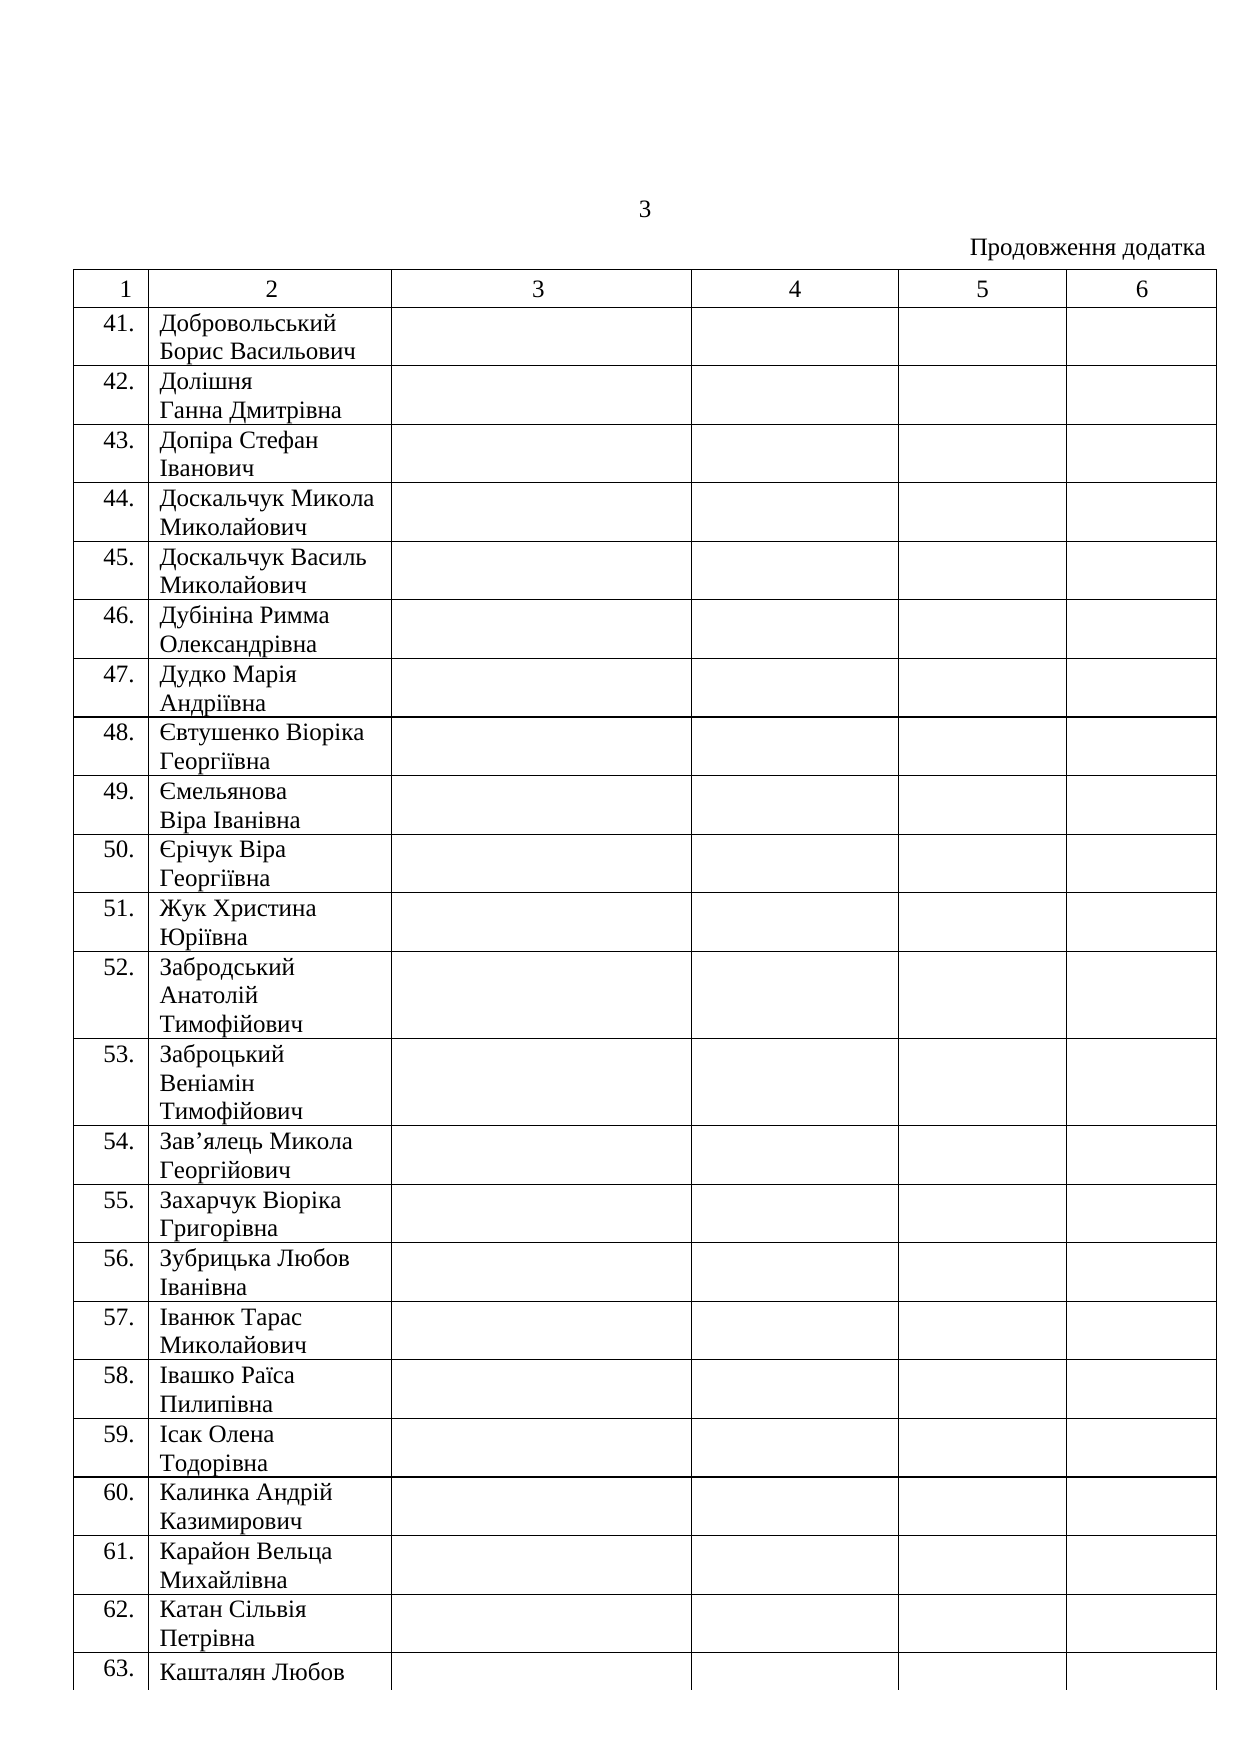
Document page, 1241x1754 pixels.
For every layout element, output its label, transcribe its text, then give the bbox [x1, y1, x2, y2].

table_cell [74, 425, 148, 482]
table_cell [692, 1653, 898, 1689]
table_cell 4 [692, 270, 898, 307]
table_cell [1067, 1185, 1216, 1242]
table_cell [899, 952, 1066, 1038]
table_cell [899, 1360, 1066, 1418]
table_cell [74, 1536, 148, 1593]
table_cell [692, 893, 898, 951]
table_cell [392, 1126, 691, 1184]
table_cell Ємельянова Віра Іванівна [149, 776, 391, 833]
table_cell [392, 425, 691, 482]
table_cell Ісак Олена Тодорівна [149, 1419, 391, 1476]
table_cell [899, 1126, 1066, 1184]
table_cell Зубрицька Любов Іванівна [149, 1243, 391, 1301]
table_cell [692, 1478, 898, 1535]
table_cell [1067, 1360, 1216, 1418]
table_cell [74, 776, 148, 833]
table_cell [692, 1536, 898, 1593]
table_cell [392, 718, 691, 775]
table_cell Забродський Анатолій Тимофійович [149, 952, 391, 1038]
table_cell [392, 1536, 691, 1593]
table_cell [1067, 1243, 1216, 1301]
table_cell Єрічук Віра Георгіївна [149, 835, 391, 892]
table_cell [1067, 483, 1216, 541]
table_cell 3 [392, 270, 691, 307]
table_cell [1067, 1126, 1216, 1184]
table_cell [74, 1478, 148, 1535]
table_cell [692, 1360, 898, 1418]
table_cell Івашко Раїса Пилипівна [149, 1360, 391, 1418]
table_cell [899, 718, 1066, 775]
table_cell [74, 1185, 148, 1242]
table_cell Калинка Андрій Казимирович [149, 1478, 391, 1535]
table_cell [74, 1595, 148, 1652]
table_cell [692, 600, 898, 658]
table_cell Захарчук Віоріка Григорівна [149, 1185, 391, 1242]
table_cell [1067, 776, 1216, 833]
table_header 3 [73, 194, 1217, 232]
table_cell [392, 1243, 691, 1301]
table_cell [899, 425, 1066, 482]
table_cell [74, 1653, 148, 1689]
table_cell [899, 366, 1066, 424]
table_cell Євтушенко Віоріка Георгіївна [149, 718, 391, 775]
table_cell [899, 1536, 1066, 1593]
table_cell [692, 425, 898, 482]
table_cell [899, 1653, 1066, 1689]
table_cell [392, 542, 691, 599]
table_cell Іванюк Тарас Миколайович [149, 1302, 391, 1359]
table_cell [692, 366, 898, 424]
table_cell [74, 718, 148, 775]
table_cell [392, 952, 691, 1038]
table_cell [1067, 1536, 1216, 1593]
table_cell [149, 1653, 391, 1689]
table_cell [392, 308, 691, 365]
table_cell [1067, 1039, 1216, 1125]
table_cell [899, 308, 1066, 365]
table_cell [899, 835, 1066, 892]
table_cell [692, 835, 898, 892]
table_cell [692, 1126, 898, 1184]
table_cell Дудко Марія Андріївна [149, 659, 391, 716]
table_cell 5 [899, 270, 1066, 307]
table_cell [74, 1126, 148, 1184]
table_cell [1067, 952, 1216, 1038]
table_cell [74, 952, 148, 1038]
table_cell [1067, 542, 1216, 599]
table_cell [392, 1039, 691, 1125]
table_cell [692, 483, 898, 541]
table_cell [392, 893, 691, 951]
table_cell Зав’ялець Микола Георгійович [149, 1126, 391, 1184]
table_cell [899, 542, 1066, 599]
table_cell [692, 542, 898, 599]
table_cell [74, 835, 148, 892]
table_cell [899, 776, 1066, 833]
table_cell [899, 600, 1066, 658]
table_cell [392, 1185, 691, 1242]
table_cell [692, 1039, 898, 1125]
table_cell [1067, 718, 1216, 775]
table_cell 6 [1067, 270, 1216, 307]
table_cell Жук Христина Юріївна [149, 893, 391, 951]
table_cell [74, 483, 148, 541]
table_cell [392, 1653, 691, 1689]
table_cell [74, 600, 148, 658]
table_cell [899, 893, 1066, 951]
table_cell 2 [149, 270, 391, 307]
table_cell [899, 1478, 1066, 1535]
table_cell [1067, 600, 1216, 658]
table_cell [899, 1243, 1066, 1301]
table_cell [899, 1039, 1066, 1125]
table_cell [74, 308, 148, 365]
table_cell [392, 835, 691, 892]
table_cell Катан Сільвія Петрівна [149, 1595, 391, 1652]
table_cell [1067, 425, 1216, 482]
table_cell [392, 600, 691, 658]
table_cell [74, 1243, 148, 1301]
table_cell [692, 1595, 898, 1652]
table_cell [899, 659, 1066, 716]
table_cell Долішня Ганна Дмитрівна [149, 366, 391, 424]
table_cell [74, 659, 148, 716]
table_cell [1067, 366, 1216, 424]
table_cell [899, 1595, 1066, 1652]
table_cell 1 [74, 270, 148, 307]
table_cell [392, 1595, 691, 1652]
table_cell [392, 483, 691, 541]
table_cell [392, 1360, 691, 1418]
table_cell [392, 1478, 691, 1535]
table_cell [74, 366, 148, 424]
table_cell [692, 718, 898, 775]
table_cell Заброцький Венiамiн Тимофійович [149, 1039, 391, 1125]
table_cell Доскальчук Василь Миколайович [149, 542, 391, 599]
table_cell [1067, 893, 1216, 951]
table_cell [692, 1302, 898, 1359]
table_cell Продовження додатка [73, 232, 1217, 269]
table_cell Доскальчук Микола Миколайович [149, 483, 391, 541]
table_cell [74, 1302, 148, 1359]
table_cell [392, 776, 691, 833]
table_cell [392, 1302, 691, 1359]
table_cell Карайон Вельца Михайлівна [149, 1536, 391, 1593]
table_cell [392, 366, 691, 424]
table_cell [899, 483, 1066, 541]
table_cell [899, 1185, 1066, 1242]
table_cell [692, 1243, 898, 1301]
table_cell [692, 776, 898, 833]
table_cell [692, 1185, 898, 1242]
table_cell Дубініна Римма Олександрівна [149, 600, 391, 658]
table_cell [1067, 1595, 1216, 1652]
table_cell [692, 1419, 898, 1476]
table_cell [74, 1039, 148, 1125]
table_cell [74, 893, 148, 951]
table_cell [1067, 1653, 1216, 1689]
table_cell Допіра Стефан Іванович [149, 425, 391, 482]
table_cell [1067, 659, 1216, 716]
table_cell [1067, 1302, 1216, 1359]
table_cell [392, 1419, 691, 1476]
table_cell [74, 542, 148, 599]
table_cell [74, 1360, 148, 1418]
table_cell [692, 308, 898, 365]
table_cell [1067, 835, 1216, 892]
table_cell [692, 659, 898, 716]
table_cell [899, 1302, 1066, 1359]
table_cell Добровольський Борис Васильович [149, 308, 391, 365]
table_cell [692, 952, 898, 1038]
table_cell [1067, 1478, 1216, 1535]
table_cell [392, 659, 691, 716]
table_cell [1067, 308, 1216, 365]
table_cell [899, 1419, 1066, 1476]
table_cell [1067, 1419, 1216, 1476]
table_cell [74, 1419, 148, 1476]
